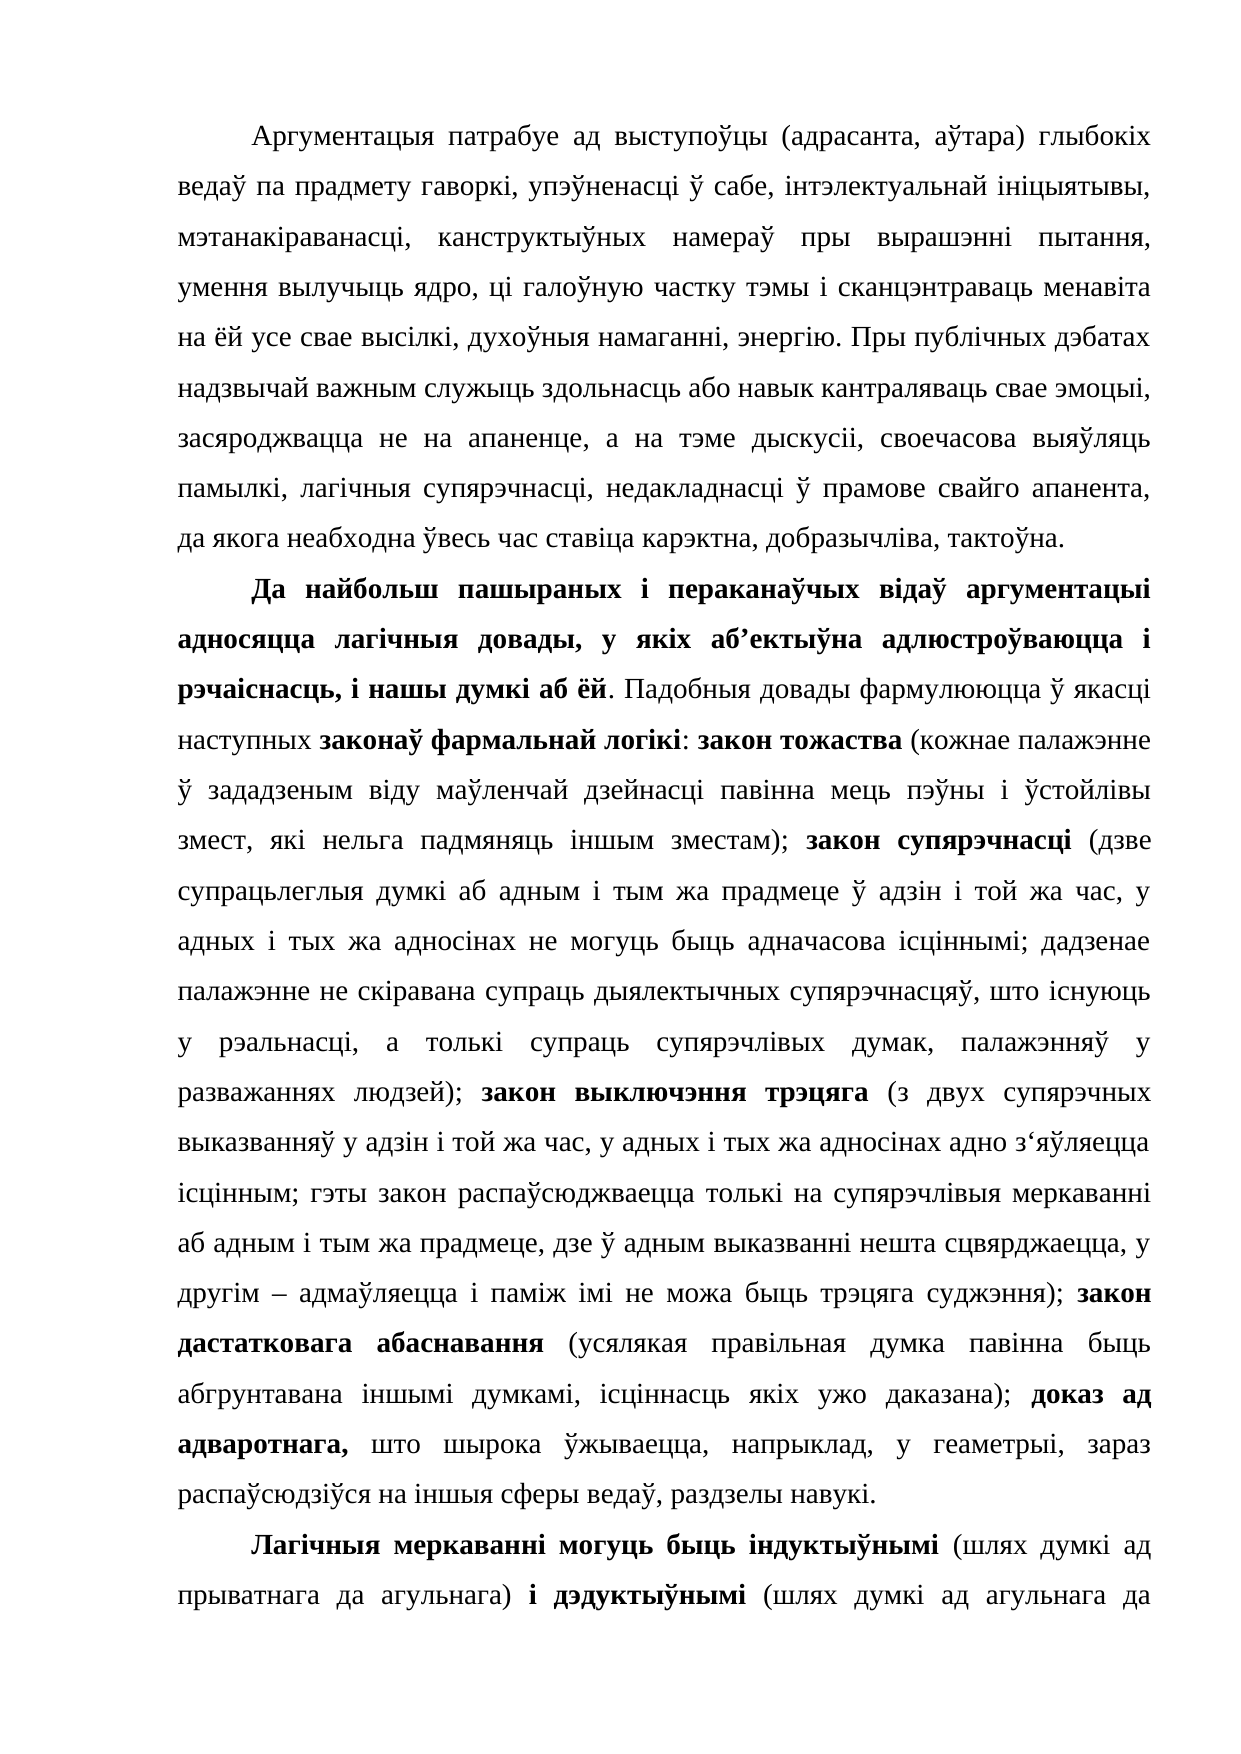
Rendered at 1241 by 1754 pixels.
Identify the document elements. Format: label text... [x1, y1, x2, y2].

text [177, 1527, 1152, 1611]
text Да найбольш пашыраных і пераканаўчых відаў аргументацыі адносяцца лагічныя довады, у якіх аб’ектыўна адлюстроўваюцца і рэчаіснасць, і нашы думкі аб ёй. Падобныя довады фармулююцца ў якасці наступных законаў фармальнай логікі: закон тожаства (кожнае палажэнне ў зададзеным віду маўленчай дзейнасці павінна мець пэўны і ўстойлівы змест, які нельга падмяняць іншым зместам); закон супярэчнасці (дзве супрацьлеглыя думкі аб адным і тым жа прадмеце ў адзін і той жа час, у адных і тых жа адносінах не могуць быць адначасова ісціннымі; дадзенае палажэнне не скіравана супраць дыялектычных супярэчнасцяў, што існуюць у рэальнасці, а толькі супраць супярэчлівых думак, палажэнняў у разважаннях людзей); закон выключэння трэцяга (з двух супярэчных выказванняў у адзін і той жа час, у адных і тых жа адносінах адно з‘яўляецца ісцінным; гэты закон распаўсюджваецца толькі на супярэчлівыя меркаванні аб адным і тым жа прадмеце, дзе ў адным выказванні нешта сцвярджаецца, у другім – адмаўляецца і паміж імі не можа быць трэцяга суджэння); закон дастатковага абаснавання (усялякая правільная думка павінна быць абгрунтавана іншымі думкамі, ісціннасць якіх ужо даказана); доказ ад адваротнага, што шырока ўжываецца, напрыклад, у геаметрыі, зараз распаўсюдзіўся на іншыя сферы ведаў, раздзелы навукі. [177, 571, 1152, 1510]
text Аргументацыя патрабуе ад выступоўцы (адрасанта, аўтара) глыбокіх ведаў па прадмету гаворкі, упэўненасці ў сабе, інтэлектуальнай ініцыятывы, мэтанакіраванасці, канструктыўных намераў пры вырашэнні пытання, умення вылучыць ядро, ці галоўную частку тэмы і сканцэнтраваць менавіта на ёй усе свае высілкі, духоўныя намаганні, энергію. Пры публічных дэбатах надзвычай важным служыць здольнасць або навык кантраляваць свае эмоцыі, засяроджвацца не на апаненце, а на тэме дыскусіі, своечасова выяўляць памылкі, лагічныя супярэчнасці, недакладнасці ў прамове свайго апанента, да якога неабходна ўвесь час ставіца карэктна, добразычліва, тактоўна. [177, 118, 1152, 554]
